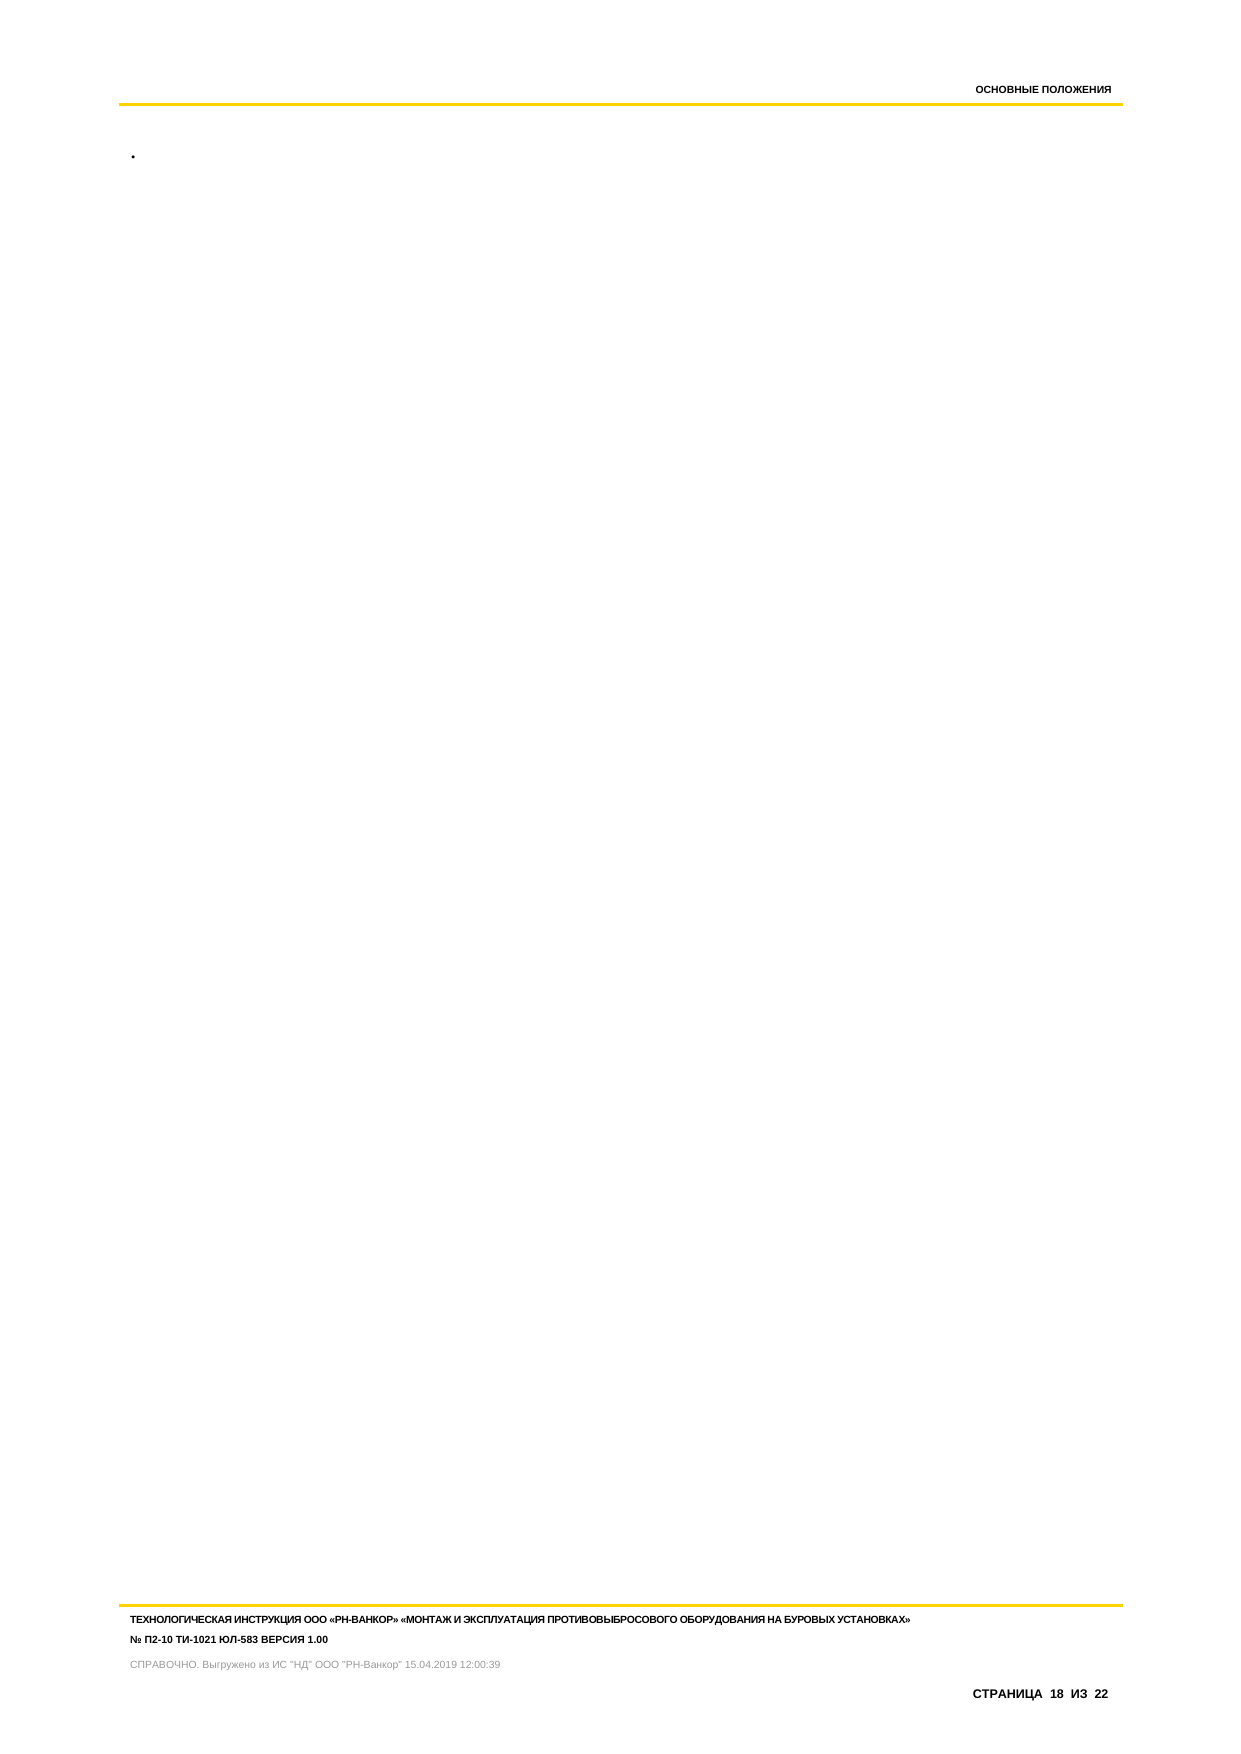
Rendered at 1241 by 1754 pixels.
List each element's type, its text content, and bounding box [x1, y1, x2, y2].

text . [130, 135, 1134, 164]
